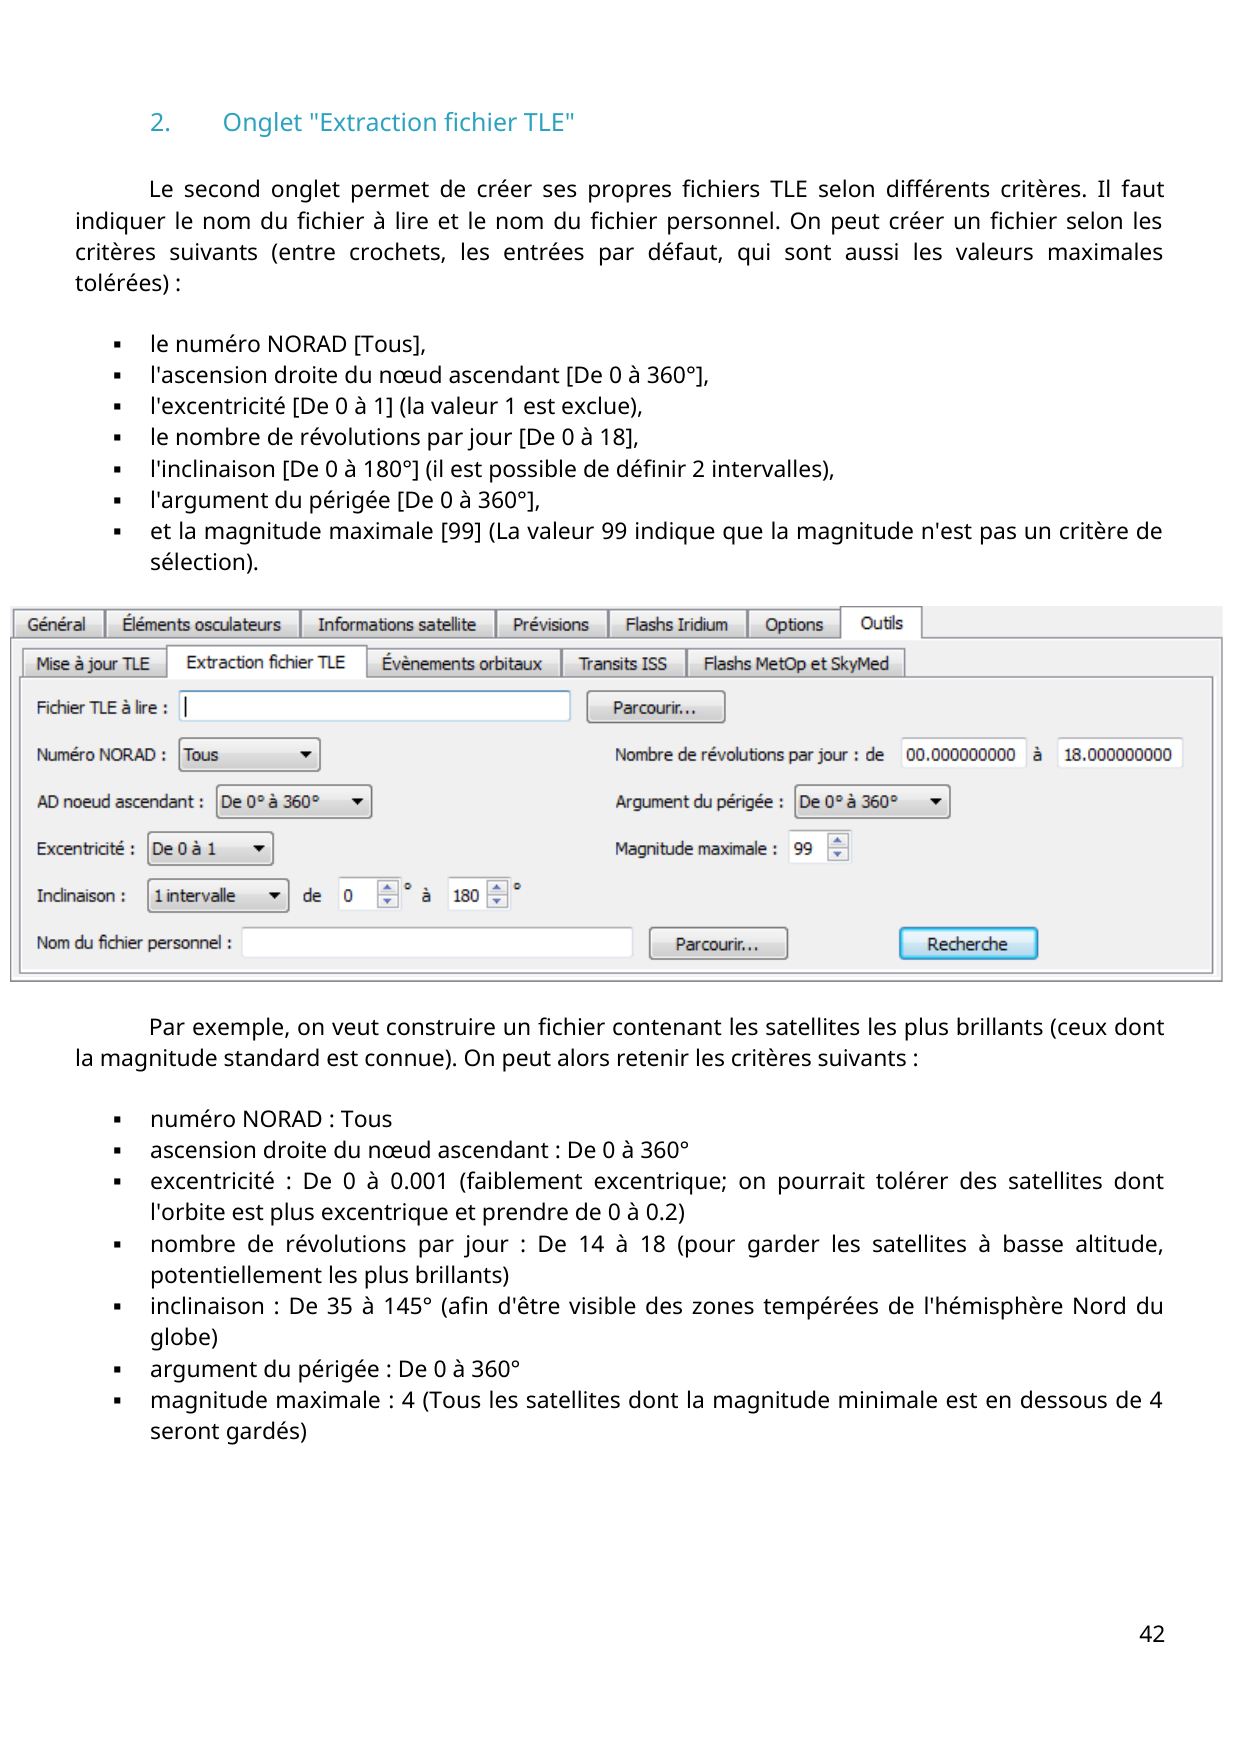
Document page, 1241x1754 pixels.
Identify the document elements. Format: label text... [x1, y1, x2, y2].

subtitle Onglet "Extraction fichier TLE" [150, 105, 1165, 139]
list le nombre de révolutions par jour [De 0 à 18], [112, 421, 1165, 452]
list numéro NORAD : Tous [112, 1103, 1165, 1134]
text Par exemple, on veut construire un fichier contenant les satellites les plus brillants (ceux dont la magnitude standard est connue). On peut alors retenir les critères suivants : [75, 1011, 1165, 1073]
text Le second onglet permet de créer ses propres fichiers TLE selon différents critères. Il faut indiquer le nom du fichier à lire et le nom du fichier personnel. On peut créer un fichier selon les critères suivants (entre crochets, les entrées par défaut, qui sont aussi les valeurs maximales tolérées) : [75, 173, 1165, 298]
list nombre de révolutions par jour : De 14 à 18 (pour garder les satellites à basse altitude, potentiellement les plus brillants) [112, 1228, 1165, 1290]
list l'argument du périgée [De 0 à 360°], [112, 484, 1165, 515]
list ascension droite du nœud ascendant : De 0 à 360° [112, 1134, 1165, 1165]
list l'ascension droite du nœud ascendant [De 0 à 360°], [112, 359, 1165, 390]
list le numéro NORAD [Tous], [112, 327, 1165, 359]
list magnitude maximale : 4 (Tous les satellites dont la magnitude minimale est en dessous de 4 seront gardés) [112, 1384, 1165, 1446]
list l'excentricité [De 0 à 1] (la valeur 1 est exclue), [112, 390, 1165, 421]
list argument du périgée : De 0 à 360° [112, 1353, 1165, 1384]
list excentricité : De 0 à 0.001 (faiblement excentrique; on pourrait tolérer des satellites dont l'orbite est plus excentrique et prendre de 0 à 0.2) [112, 1165, 1165, 1228]
list inclinaison : De 35 à 145° (afin d'être visible des zones tempérées de l'hémisphère Nord du globe) [112, 1290, 1165, 1353]
picture [10, 606, 1223, 982]
list l'inclinaison [De 0 à 180°] (il est possible de définir 2 intervalles), [112, 452, 1165, 484]
list et la magnitude maximale [99] (La valeur 99 indique que la magnitude n'est pas un critère de sélection). [112, 515, 1165, 577]
